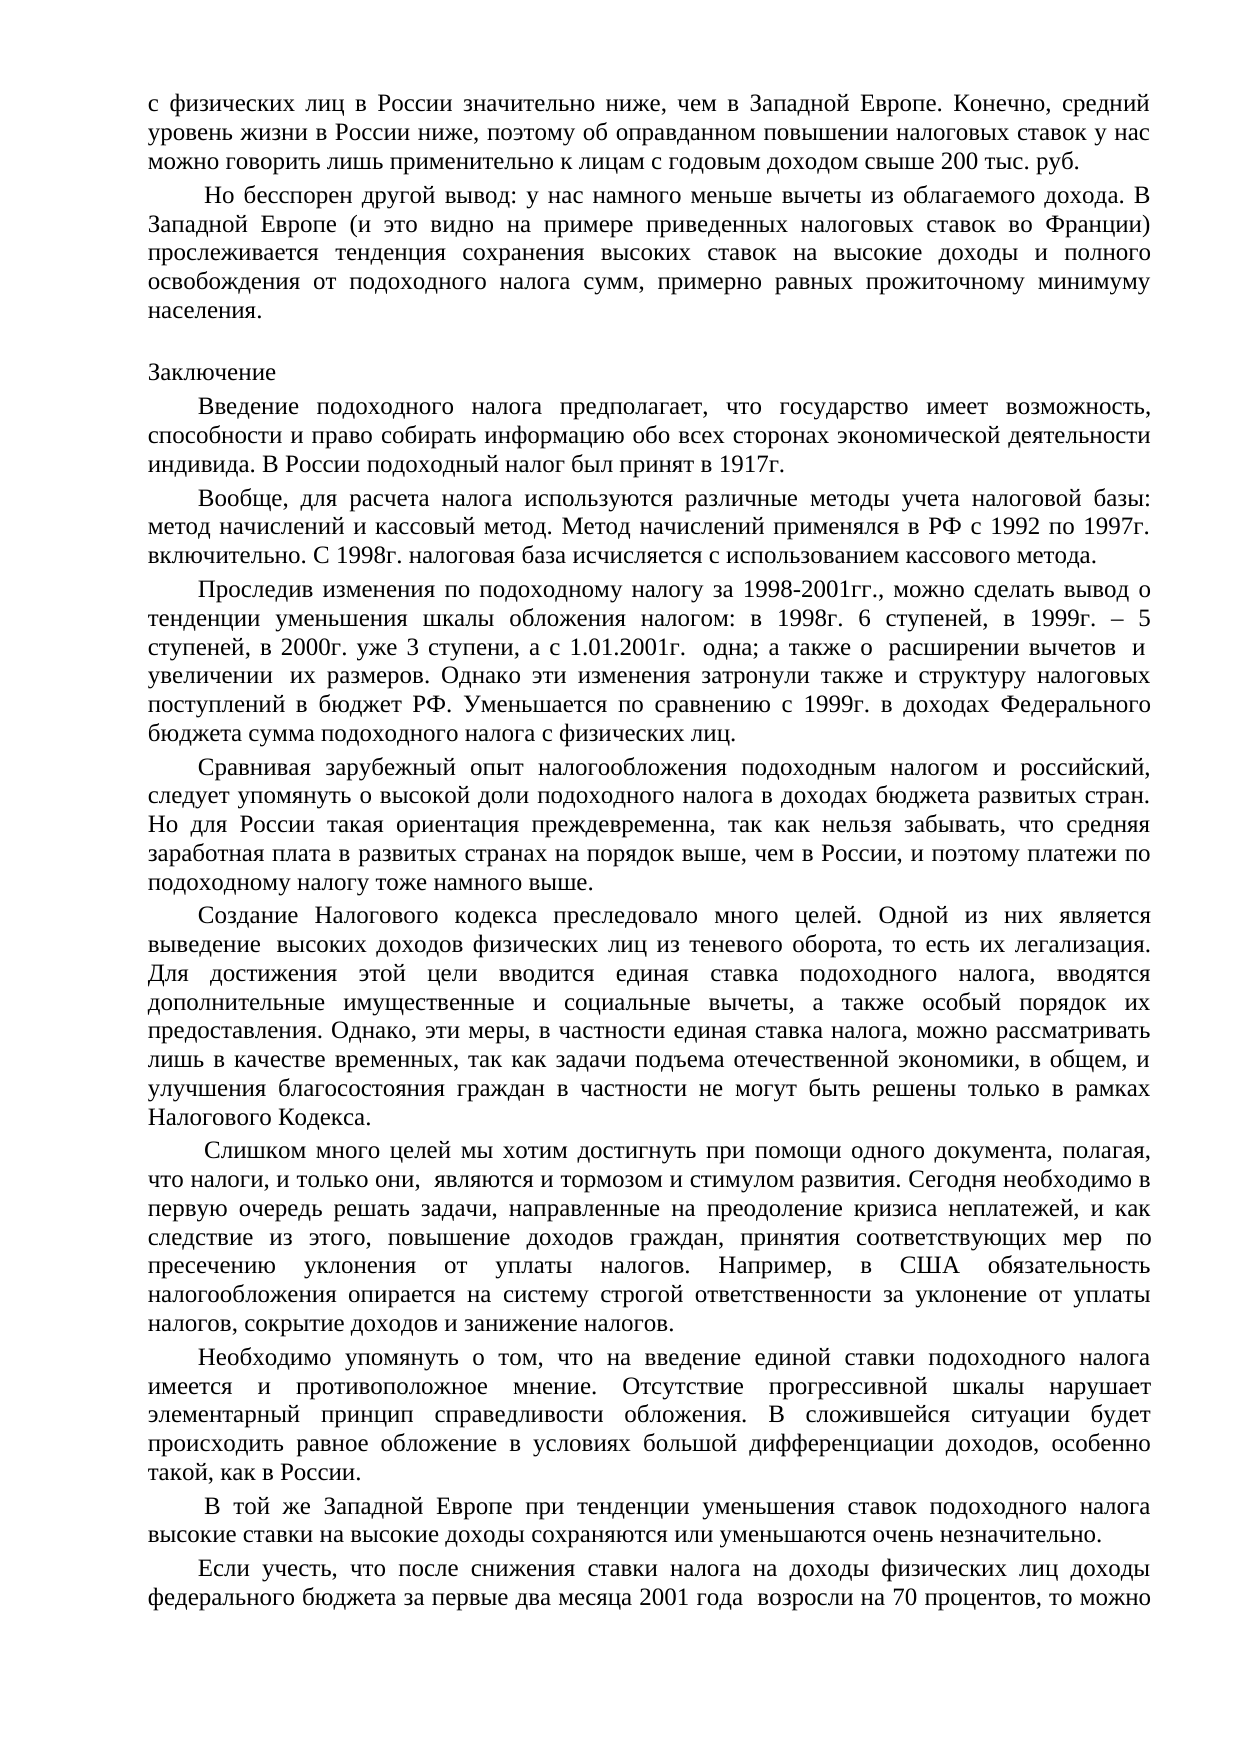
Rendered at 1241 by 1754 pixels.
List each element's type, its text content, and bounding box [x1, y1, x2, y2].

text Сравнивая зарубежный опыт налогообложения подоходным налогом и российский, следует упомянуть о высокой доли подоходного налога в доходах бюджета развитых стран. Но для России такая ориентация преждевременна, так как нельзя забывать, что средняя заработная плата в развитых странах на порядок выше, чем в России, и поэтому платежи по подоходному налогу тоже намного выше. [148, 752, 1152, 895]
text В той же Западной Европе при тенденции уменьшения ставок подоходного налога высокие ставки на высокие доходы сохраняются или уменьшаются очень незначительно. [148, 1491, 1152, 1548]
text Слишком много целей мы хотим достигнуть при помощи одного документа, полагая, что налоги, и только они, являются и тормозом и стимулом развития. Сегодня необходимо в первую очередь решать задачи, направленные на преодоление кризиса неплатежей, и как следствие из этого, повышение доходов граждан, принятия соответствующих мер по пресечению уклонения от уплаты налогов. Например, в США обязательность налогообложения опирается на систему строгой ответственности за уклонение от уплаты налогов, сокрытие доходов и занижение налогов. [148, 1136, 1152, 1337]
text Но бесспорен другой вывод: у нас намного меньше вычеты из облагаемого дохода. В Западной Европе (и это видно на примере приведенных налоговых ставок во Франции) прослеживается тенденция сохранения высоких ставок на высокие доходы и полного освобождения от подоходного налога сумм, примерно равных прожиточному минимуму населения. [148, 180, 1152, 324]
text Создание Налогового кодекса преследовало много целей. Одной из них является выведение высоких доходов физических лиц из теневого оборота, то есть их легализация. Для достижения этой цели вводится единая ставка подоходного налога, вводятся дополнительные имущественные и социальные вычеты, а также особый порядок их предоставления. Однако, эти меры, в частности единая ставка налога, можно рассматривать лишь в качестве временных, так как задачи подъема отечественной экономики, в общем, и улучшения благосостояния граждан в частности не могут быть решены только в рамках Налогового Кодекса. [148, 901, 1152, 1131]
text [148, 88, 1152, 175]
text Необходимо упомянуть о том, что на введение единой ставки подоходного налога имеется и противоположное мнение. Отсутствие прогрессивной шкалы нарушает элементарный принцип справедливости обложения. В сложившейся ситуации будет происходить равное обложение в условиях большой дифференциации доходов, особенно такой, как в России. [148, 1342, 1152, 1486]
text Заключение [148, 329, 1152, 386]
text Введение подоходного налога предполагает, что государство имеет возможность, способности и право собирать информацию обо всех сторонах экономической деятельности индивида. В России подоходный налог был принят в 1917г. [148, 391, 1152, 478]
text Проследив изменения по подоходному налогу за 1998-2001гг., можно сделать вывод о тенденции уменьшения шкалы обложения налогом: в 1998г. 6 ступеней, в 1999г. – 5 ступеней, в 2000г. уже 3 ступени, а с 1.01.2001г. одна; а также о расширении вычетов и увеличении их размеров. Однако эти изменения затронули также и структуру налоговых поступлений в бюджет РФ. Уменьшается по сравнению с 1999г. в доходах Федерального бюджета сумма подоходного налога с физических лиц. [148, 574, 1152, 747]
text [148, 1553, 1152, 1611]
text Вообще, для расчета налога используются различные методы учета налоговой базы: метод начислений и кассовый метод. Метод начислений применялся в РФ с 1992 по 1997г. включительно. С 1998г. налоговая база исчисляется с использованием кассового метода. [148, 483, 1152, 569]
